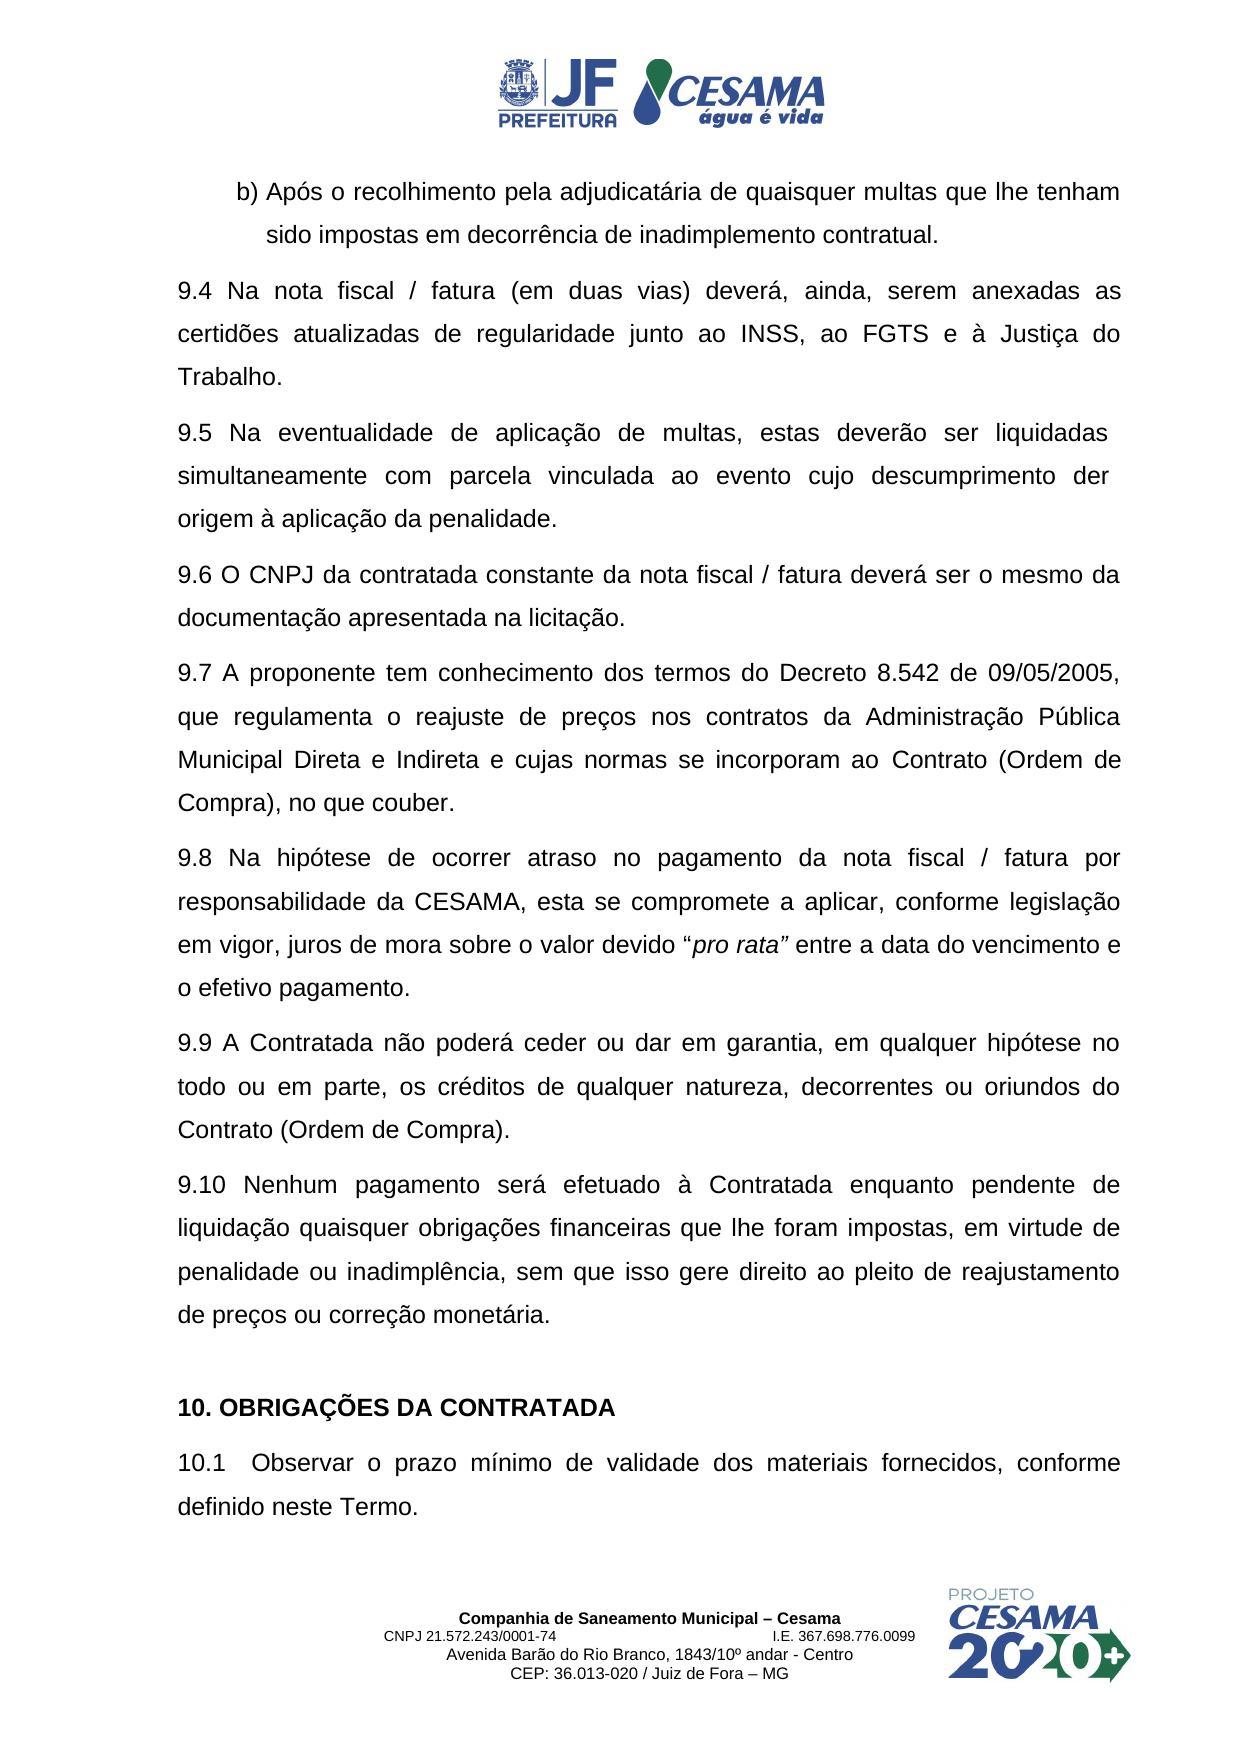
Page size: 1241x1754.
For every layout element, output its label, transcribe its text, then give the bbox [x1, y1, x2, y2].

text 9.5 Na eventualidade de aplicação de multas, estas deverão ser liquidadas simultaneamente com parcela vinculada ao evento cujo descumprimento der origem à aplicação da penalidade. [177, 418, 1110, 533]
text 9.8 Na hipótese de ocorrer atraso no pagamento da nota fiscal / fatura por responsabilidade da CESAMA, esta se compromete a aplicar, conforme legislação em vigor, juros de mora sobre o valor devido “pro rata” entre a data do vencimento e o efetivo pagamento. [177, 843, 1122, 1002]
text b) Após o recolhimento pela adjudicatária de quaisquer multas que lhe tenham sido impostas em decorrência de inadimplemento contratual. [236, 177, 1122, 249]
text 9.9 A Contratada não poderá ceder ou dar em garantia, em qualquer hipótese no todo ou em parte, os créditos de qualquer natureza, decorrentes ou oriundos do Contrato (Ordem de Compra). [177, 1028, 1122, 1143]
text 9.4 Na nota fiscal / fatura (em duas vias) deverá, ainda, serem anexadas as certidões atualizadas de regularidade junto ao INSS, ao FGTS e à Justiça do Trabalho. [177, 276, 1122, 391]
text 9.6 O CNPJ da contratada constante da nota fiscal / fatura deverá ser o mesmo da documentação apresentada na licitação. [177, 560, 1122, 632]
text 9.10 Nenhum pagamento será efetuado à Contratada enquanto pendente de liquidação quaisquer obrigações financeiras que lhe foram impostas, em virtude de penalidade ou inadimplência, sem que isso gere direito ao pleito de reajustamento de preços ou correção monetária. [177, 1170, 1122, 1328]
text 9.7 A proponente tem conhecimento dos termos do Decreto 8.542 de 09/05/2005, que regulamenta o reajuste de preços nos contratos da Administração Pública Municipal Direta e Indireta e cujas normas se incorporam ao Contrato (Ordem de Compra), no que couber. [177, 658, 1122, 817]
picture [948, 1588, 1131, 1683]
picture [497, 59, 825, 128]
text 10.1 Observar o prazo mínimo de validade dos materiais fornecidos, conforme definido neste Termo. [177, 1448, 1122, 1520]
text 10. OBRIGAÇÕES DA CONTRATADA [177, 1393, 1122, 1422]
